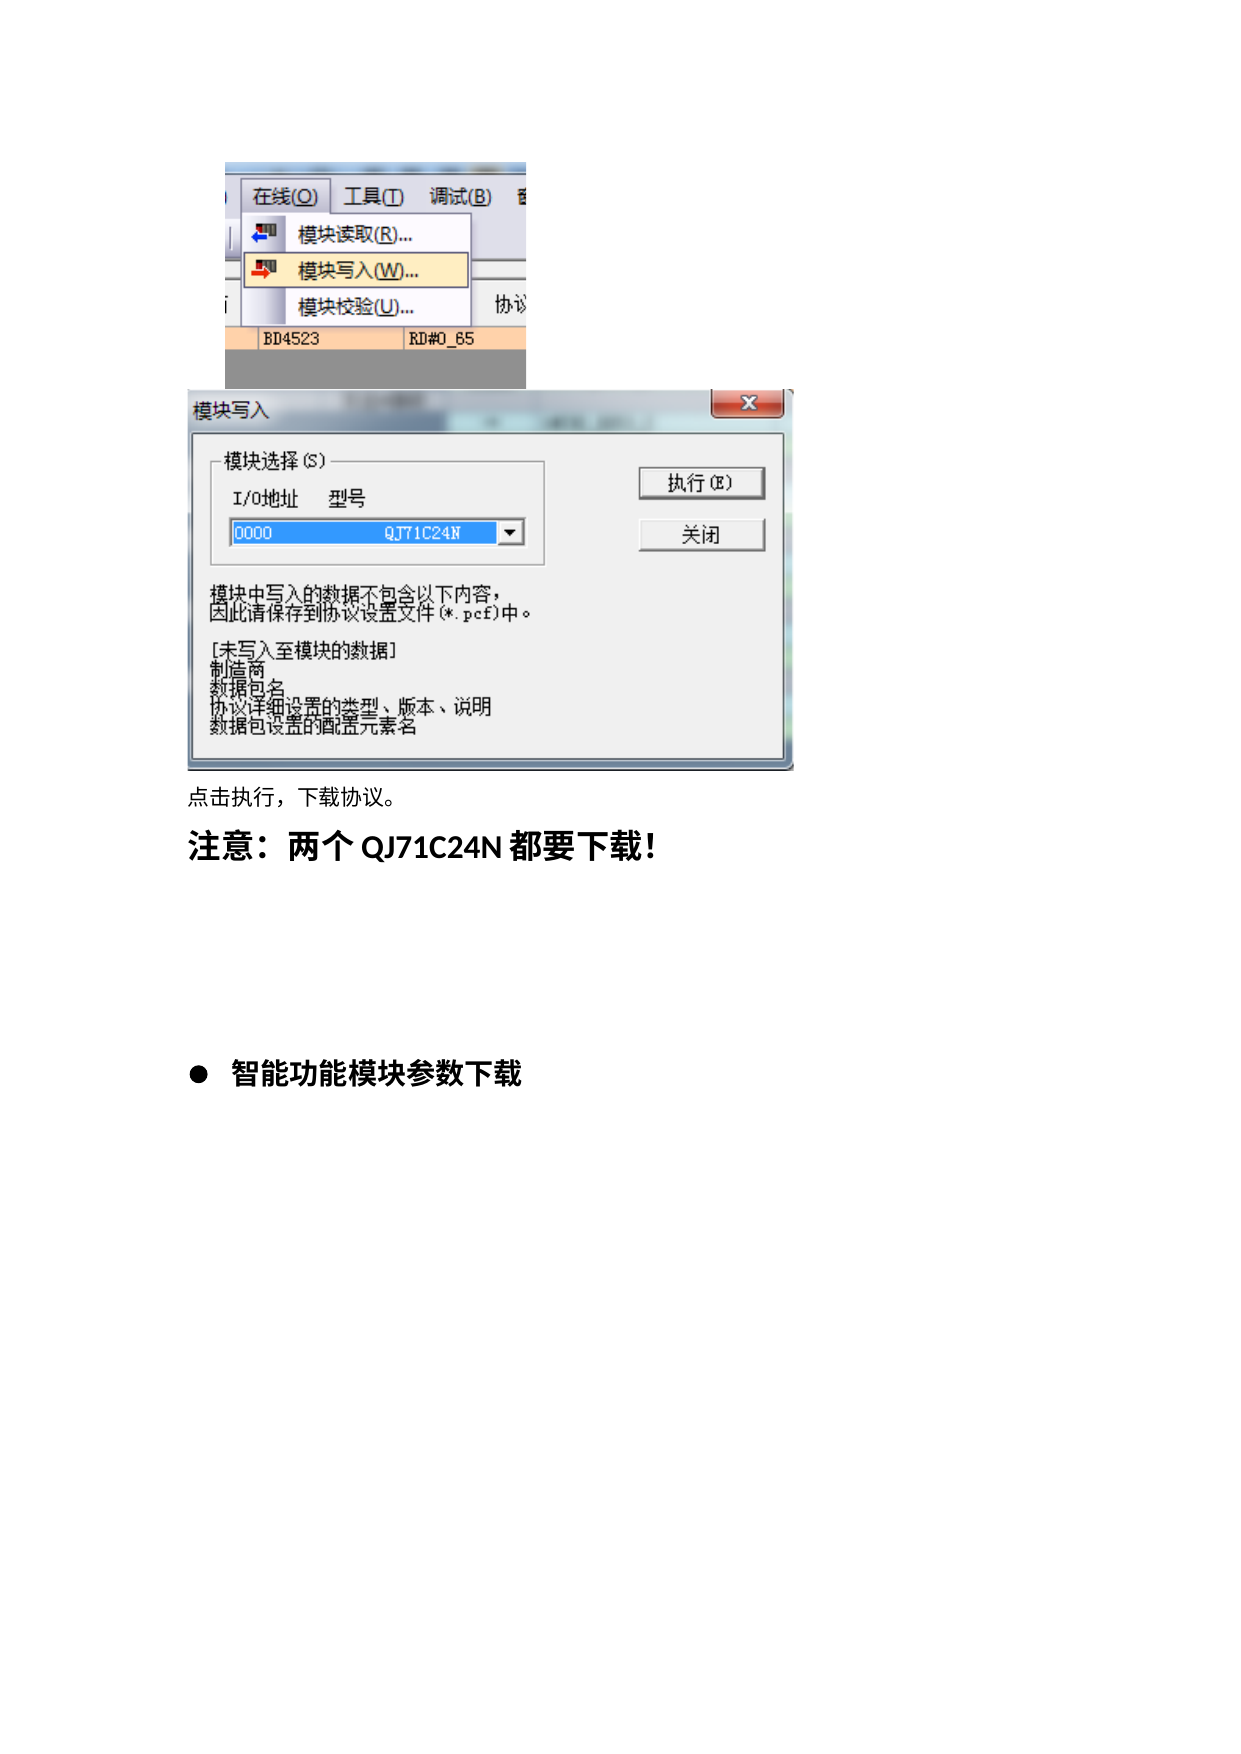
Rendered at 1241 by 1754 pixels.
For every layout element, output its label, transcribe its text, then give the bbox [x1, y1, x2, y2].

text 点击执行，下载协议。 [187, 779, 1053, 812]
picture [187, 162, 794, 771]
list 智能功能模块参数下载 [187, 1039, 1053, 1104]
text 注意：两个QJ71C24N都要下载！ [187, 812, 1053, 877]
